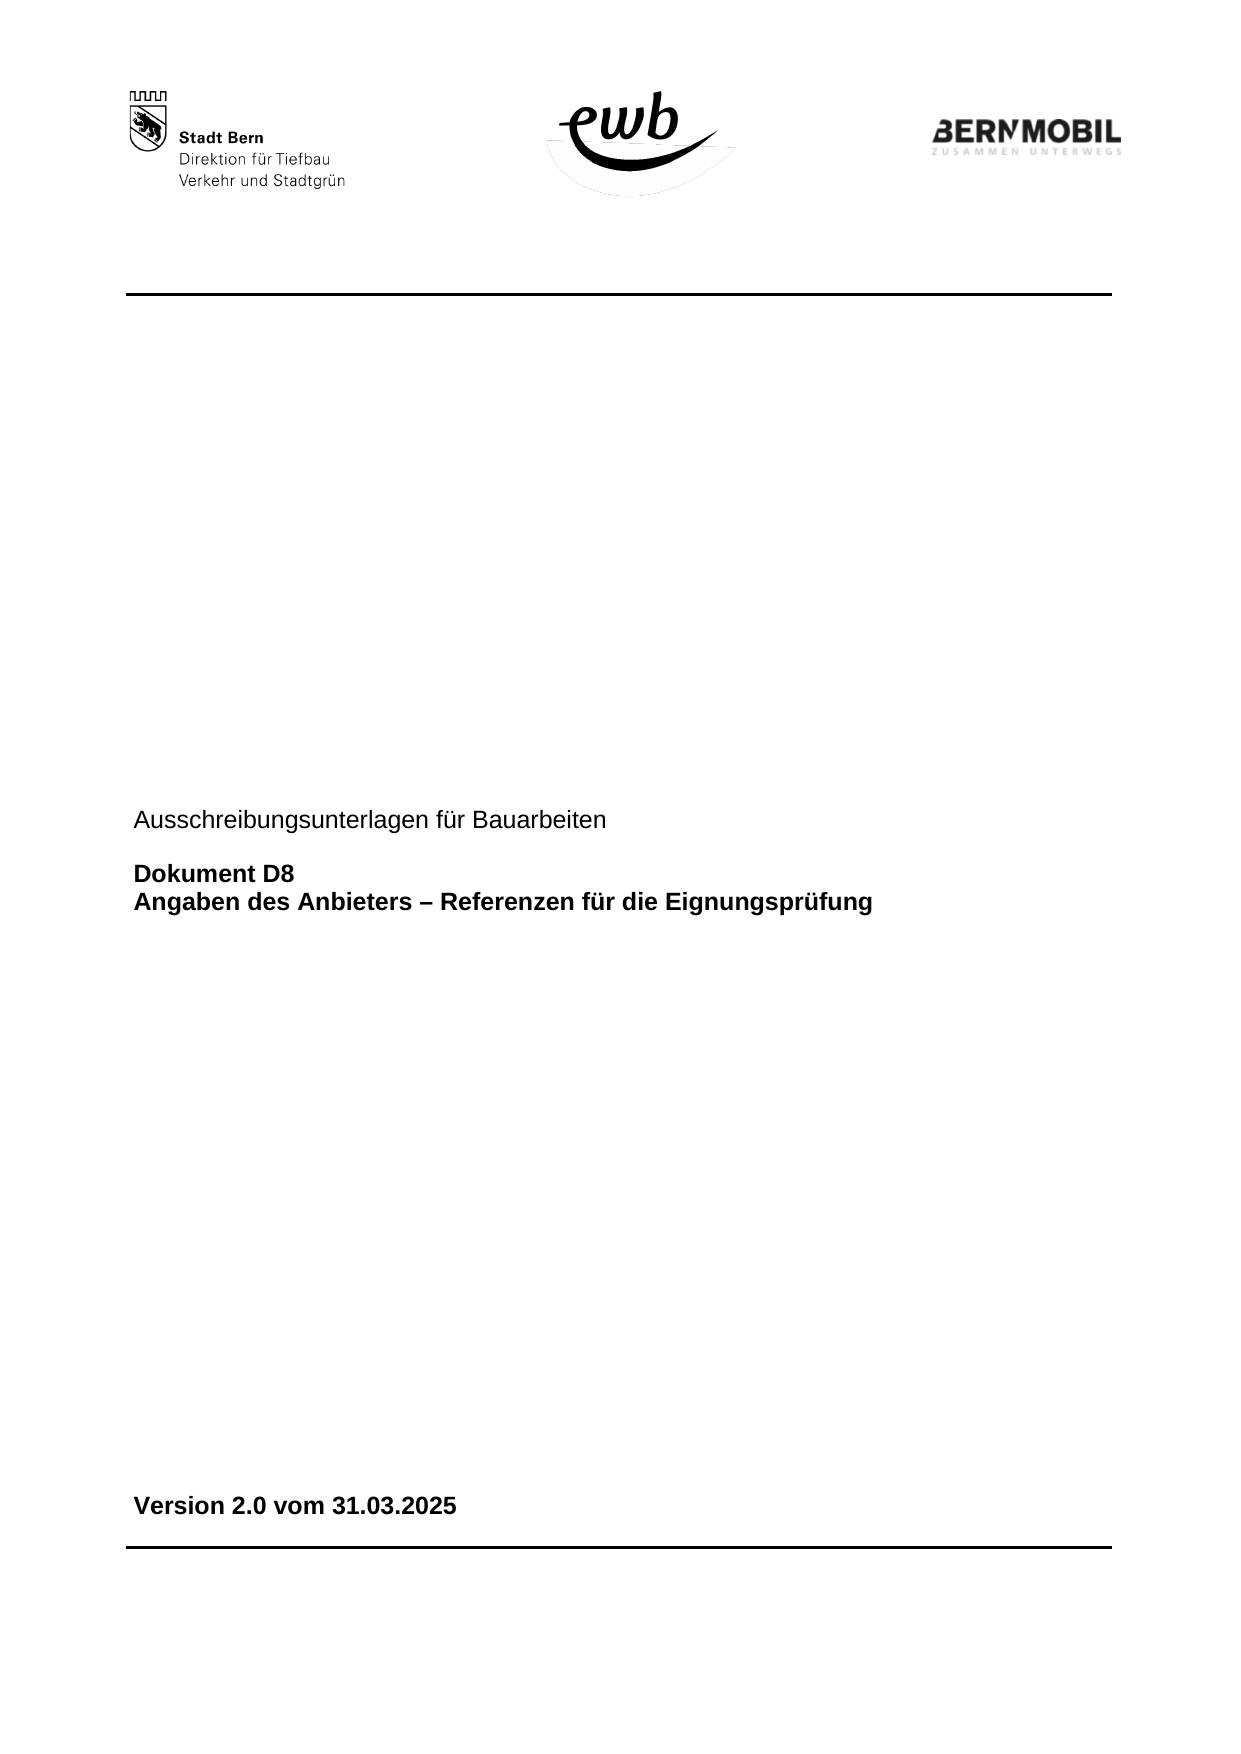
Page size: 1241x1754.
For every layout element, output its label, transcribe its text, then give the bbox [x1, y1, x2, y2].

table_header Ausschreibungsunterlagen für Bauarbeiten Dokument D8 Angaben des Anbieters – Referenzen für die Eignungsprüfung Version 2.0 vom 31.03.2025 [126, 296, 1112, 1546]
picture [129, 91, 355, 241]
picture [932, 119, 1121, 155]
